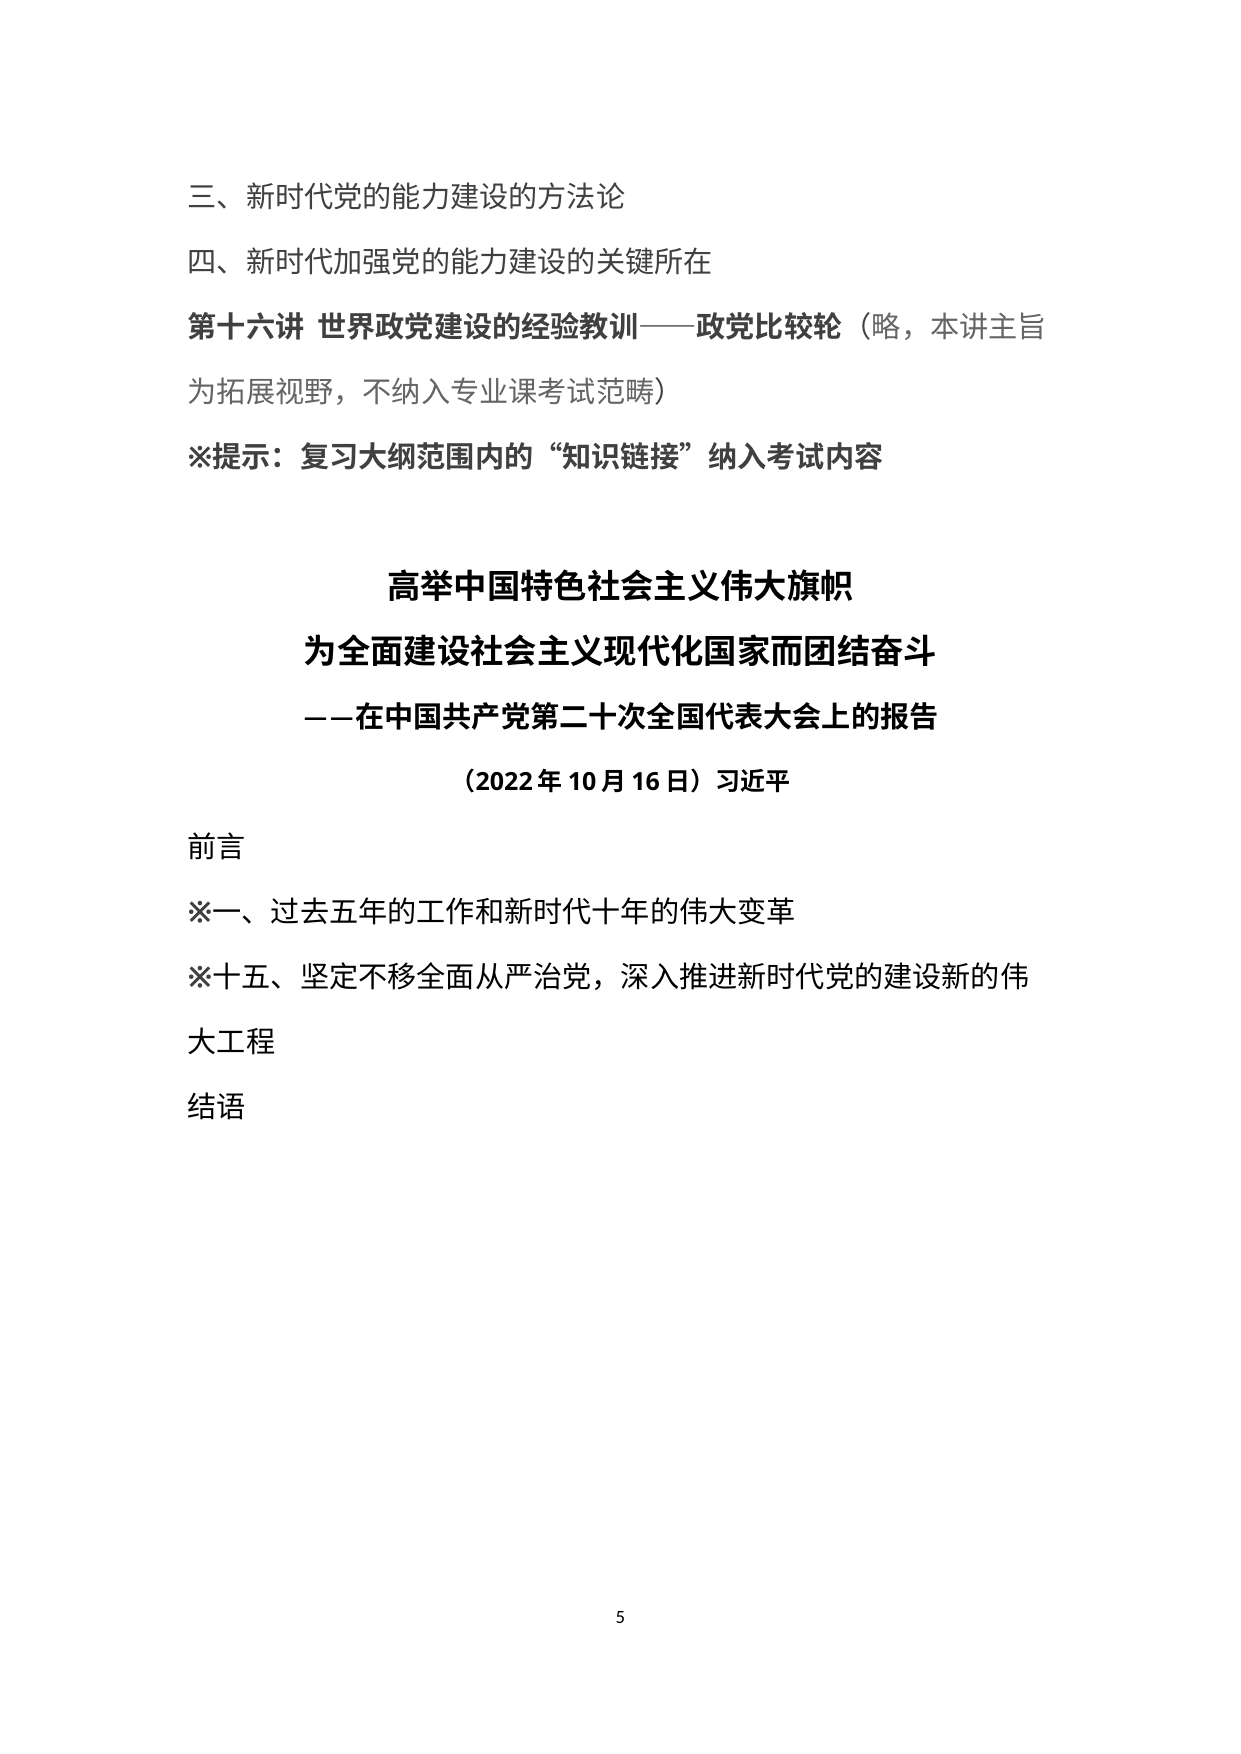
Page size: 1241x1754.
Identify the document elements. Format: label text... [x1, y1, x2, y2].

text 前言 [187, 812, 1053, 877]
text 为全面建设社会主义现代化国家而团结奋斗 [187, 617, 1053, 682]
text ※一、过去五年的工作和新时代十年的伟大变革 ※十五、坚定不移全面从严治党，深入推进新时代党的建设新的伟大工程 结语 [187, 877, 1053, 1137]
text 高举中国特色社会主义伟大旗帜 [187, 552, 1053, 617]
text （2022年10月16日）习近平 [187, 747, 1053, 812]
text 四、新时代加强党的能力建设的关键所在 [187, 227, 1053, 292]
text ※提示：复习大纲范围内的“知识链接”纳入考试内容 [187, 422, 1053, 487]
text 三、新时代党的能力建设的方法论 [187, 162, 1053, 227]
text ——在中国共产党第二十次全国代表大会上的报告 [187, 682, 1053, 747]
text 第十六讲 世界政党建设的经验教训——政党比较轮（略，本讲主旨为拓展视野，不纳入专业课考试范畴） [187, 292, 1053, 422]
